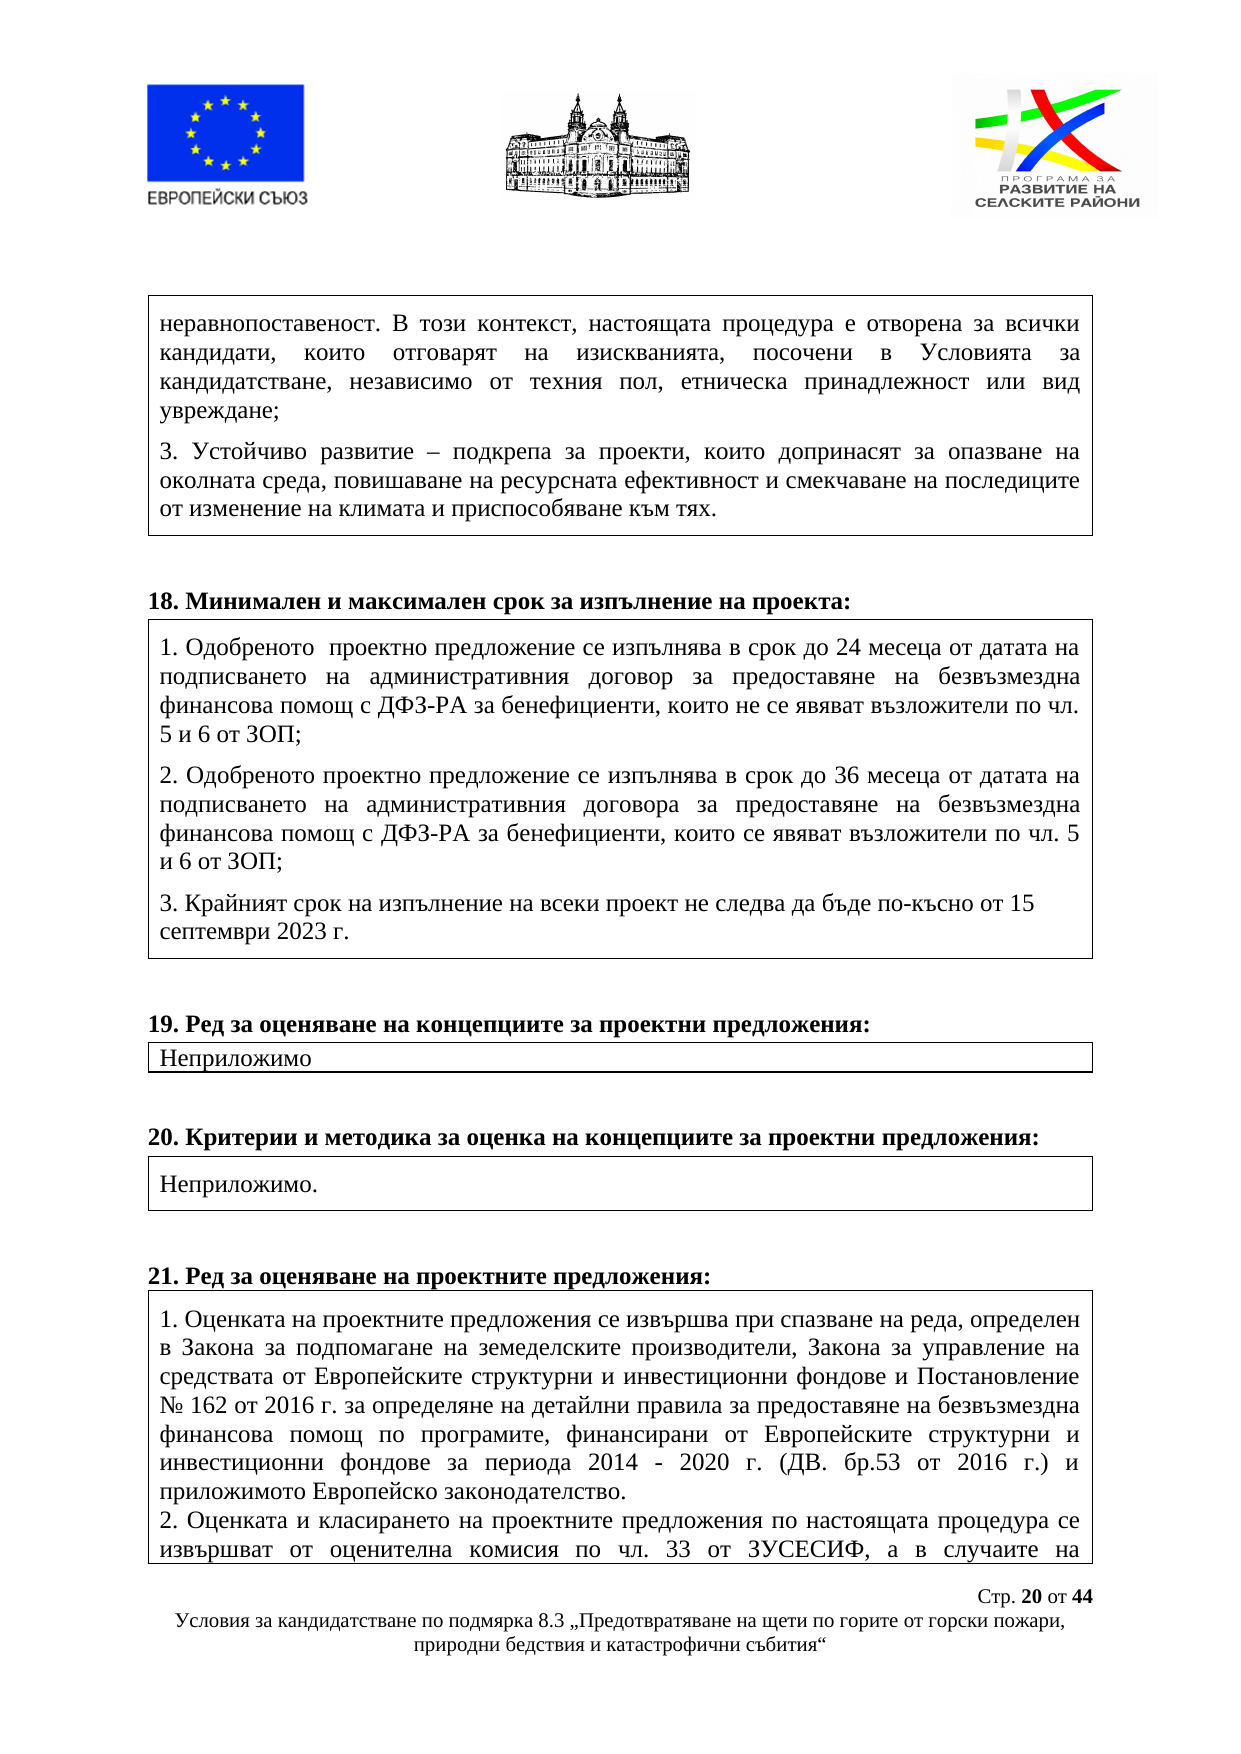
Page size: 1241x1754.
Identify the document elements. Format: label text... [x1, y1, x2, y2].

table_header Неприложимо [149, 1043, 1092, 1071]
table_header 1. Одобреното проектно предложение се изпълнява в срок до 24 месеца от датата на подписването на административния договор за предоставяне на безвъзмездна финансова помощ с ДФЗ-РА за бенефициенти, които не се явяват възложители по чл. 5 и 6 от ЗОП; 2. Одобреното проектно предложение се изпълнява в срок до 36 месеца от датата на подписването на административния договора за предоставяне на безвъзмездна финансова помощ с ДФЗ-РА за бенефициенти, които се явяват възложители по чл. 5 и 6 от ЗОП; 3. Крайният срок на изпълнение на всеки проект не следва да бъде по-късно от 15 септември 2023 г. [149, 620, 1092, 958]
picture [950, 73, 1159, 218]
subtitle 20. Критерии и методика за оценка на концепциите за проектни предложения: [148, 1122, 1093, 1151]
subtitle 18. Минимален и максимален срок за изпълнение на проекта: [148, 586, 1093, 614]
picture [147, 83, 309, 208]
picture [501, 90, 697, 201]
table_header Неприложимо. [149, 1157, 1092, 1210]
subtitle 19. Ред за оценяване на концепциите за проектни предложения: [148, 1009, 1093, 1037]
subtitle 21. Ред за оценяване на проектните предложения: [148, 1261, 1093, 1290]
